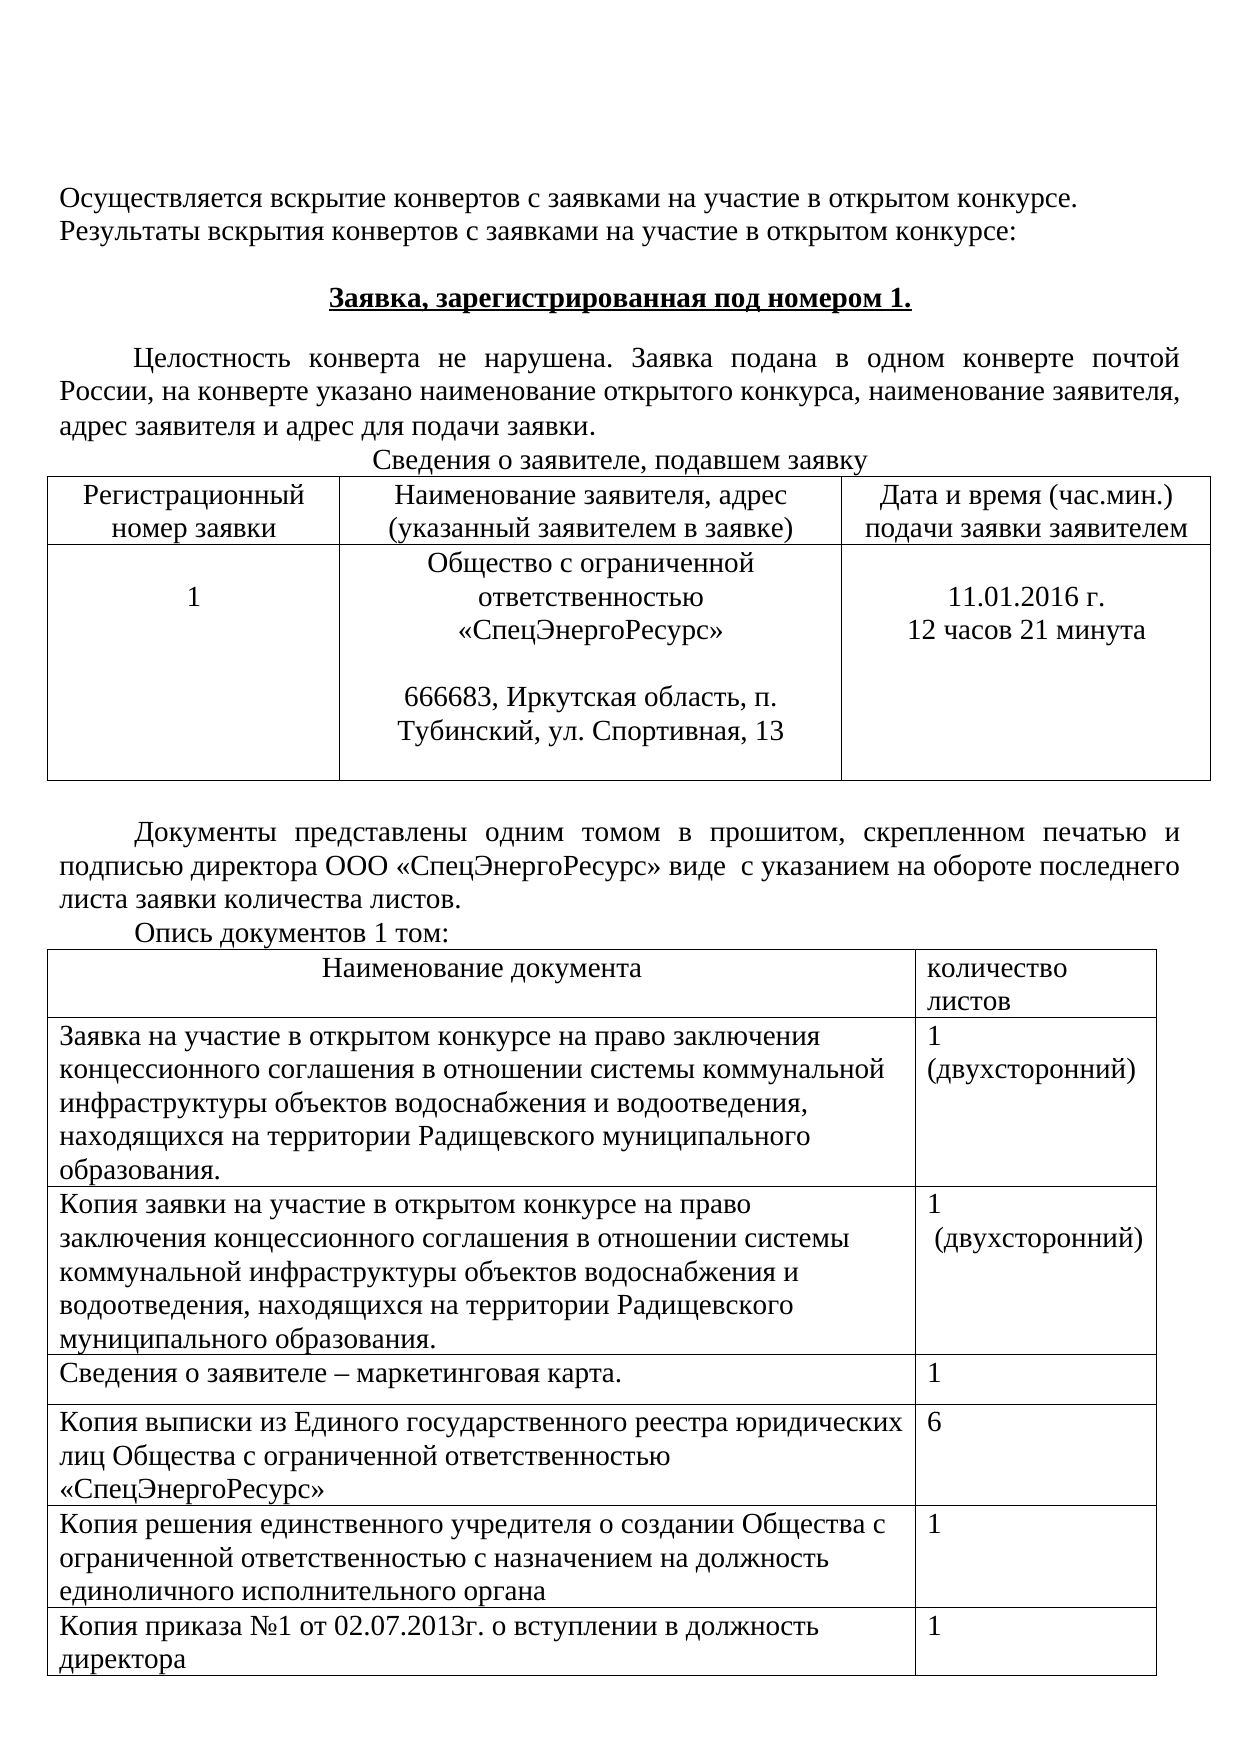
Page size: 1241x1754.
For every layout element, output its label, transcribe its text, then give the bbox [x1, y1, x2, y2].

text Осуществляется вскрытие конвертов с заявками на участие в открытом конкурсе. [59, 180, 1181, 213]
table_cell Заявка на участие в открытом конкурсе на право заключения концессионного соглашения в отношении системы коммунальной инфраструктуры объектов водоснабжения и водоотведения, находящихся на территории Радищевского муниципального образования. [48, 1018, 915, 1186]
table_header количество листов [916, 950, 1156, 1017]
table_header Регистрационный номер заявки [48, 477, 339, 544]
table_cell Общество с ограниченной ответственностью «СпецЭнергоРесурс» 666683, Иркутская область, п. Тубинский, ул. Спортивная, 13 [340, 545, 841, 780]
table_cell 1 [916, 1608, 1156, 1675]
table_header Наименование заявителя, адрес (указанный заявителем в заявке) [340, 477, 841, 544]
table_cell 1 [48, 545, 339, 780]
table_header Дата и время (час.мин.) подачи заявки заявителем [842, 477, 1210, 544]
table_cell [48, 1608, 915, 1675]
table_cell 1 [916, 1506, 1156, 1607]
text Результаты вскрытия конвертов с заявками на участие в открытом конкурсе: [59, 213, 1181, 247]
table_cell Сведения о заявителе – маркетинговая карта. [48, 1355, 915, 1403]
text Сведения о заявителе, подавшем заявку [59, 442, 1181, 476]
table_cell Копия решения единственного учредителя о создании Общества с ограниченной ответственностью с назначением на должность единоличного исполнительного органа [48, 1506, 915, 1607]
text Заявка, зарегистрированная под номером 1. [59, 280, 1181, 314]
table_cell 1 [916, 1355, 1156, 1403]
table_cell Копия выписки из Единого государственного реестра юридических лиц Общества с ограниченной ответственностью «СпецЭнергоРесурс» [48, 1405, 915, 1505]
text Документы представлены одним томом в прошитом, скрепленном печатью и подписью директора ООО «СпецЭнергоРесурс» виде с указанием на обороте последнего листа заявки количества листов. [59, 814, 1181, 915]
table_cell 1 (двухсторонний) [916, 1187, 1156, 1354]
table_cell Копия заявки на участие в открытом конкурсе на право заключения концессионного соглашения в отношении системы коммунальной инфраструктуры объектов водоснабжения и водоотведения, находящихся на территории Радищевского муниципального образования. [48, 1187, 915, 1354]
table_cell 11.01.2016 г. 12 часов 21 минута [842, 545, 1210, 780]
text Целостность конверта не нарушена. Заявка подана в одном конверте почтой России, на конверте указано наименование открытого конкурса, наименование заявителя, адрес заявителя и адрес для подачи заявки. [59, 340, 1181, 442]
text Опись документов 1 том: [59, 915, 1181, 949]
table_cell 1 (двухсторонний) [916, 1018, 1156, 1186]
table_header Наименование документа [48, 950, 915, 1017]
table_cell 6 [916, 1405, 1156, 1505]
